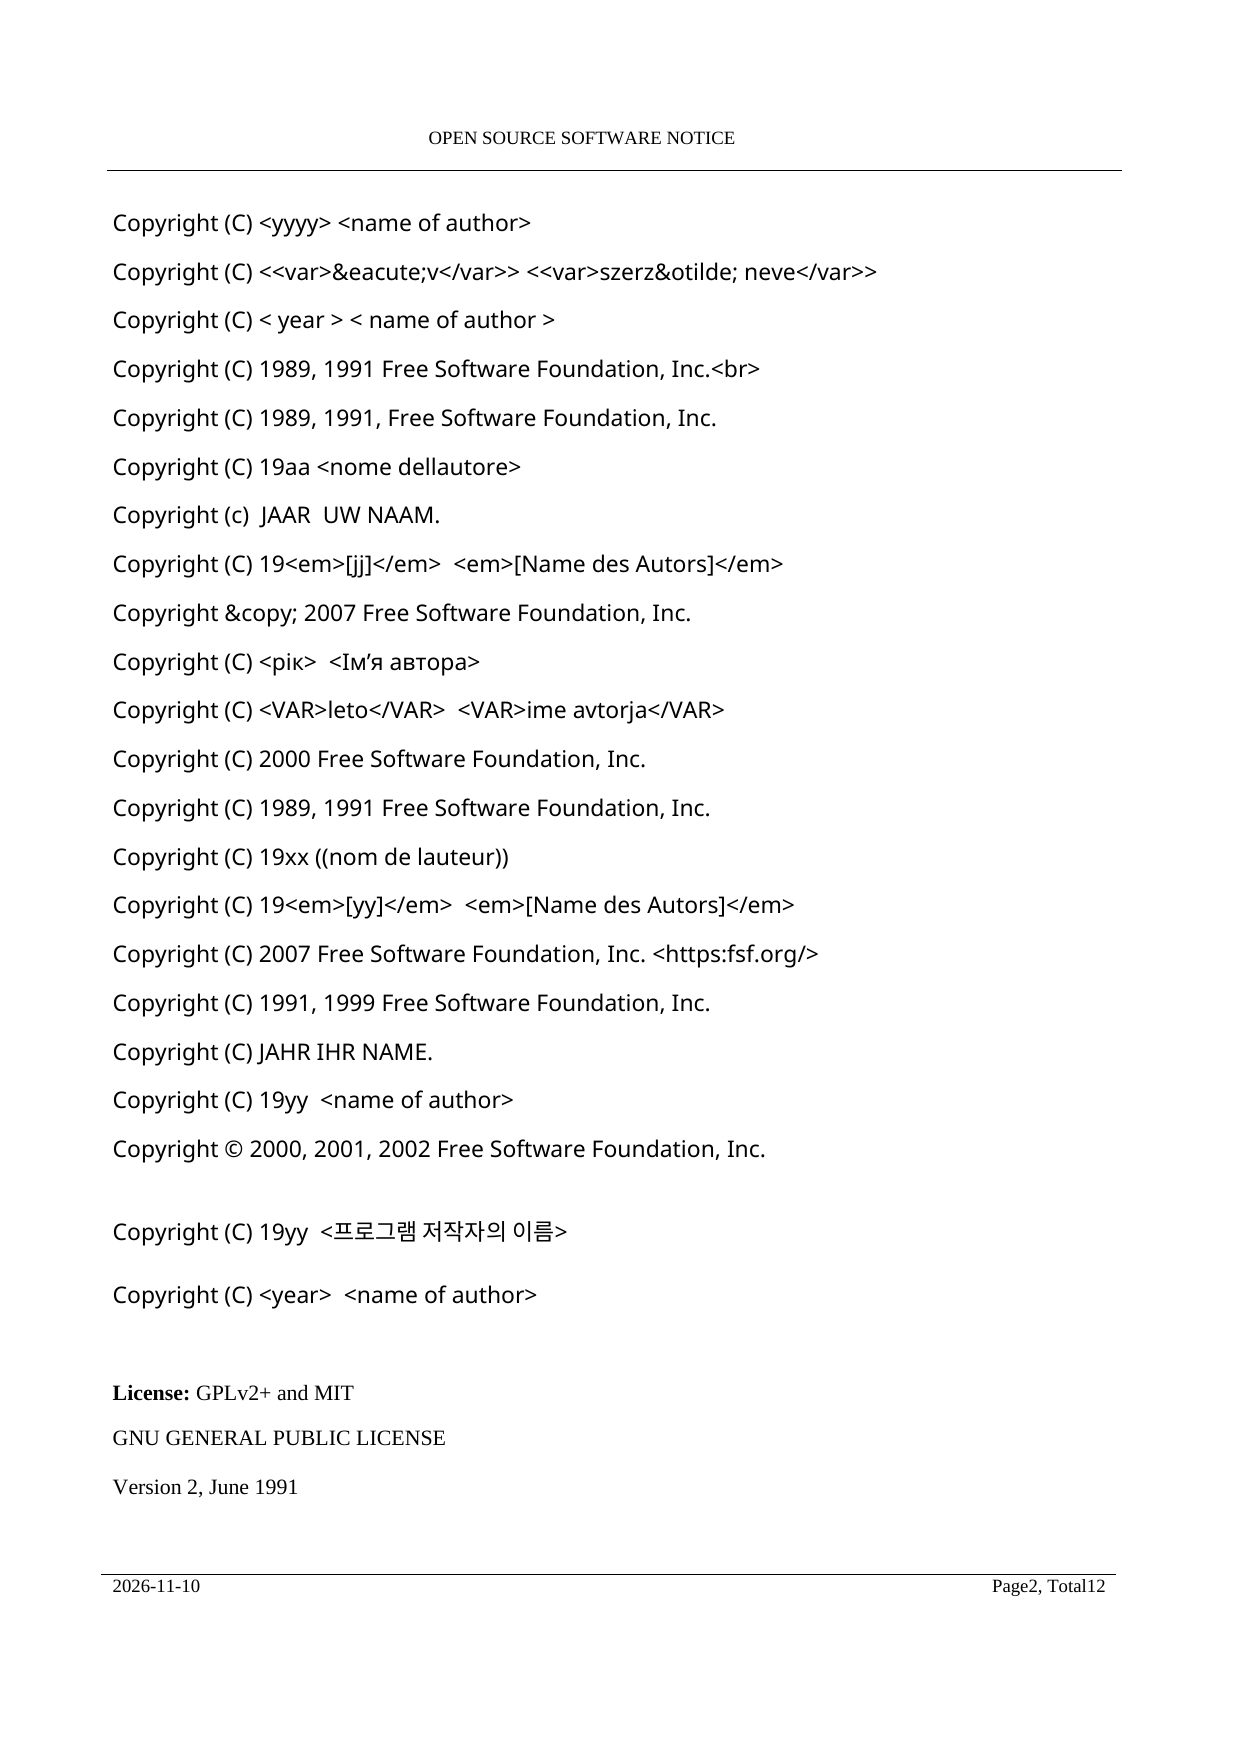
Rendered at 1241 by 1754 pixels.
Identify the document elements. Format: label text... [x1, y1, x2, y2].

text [112, 206, 1128, 1360]
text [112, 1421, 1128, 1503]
text License: GPLv2+ and MIT [112, 1376, 1128, 1409]
